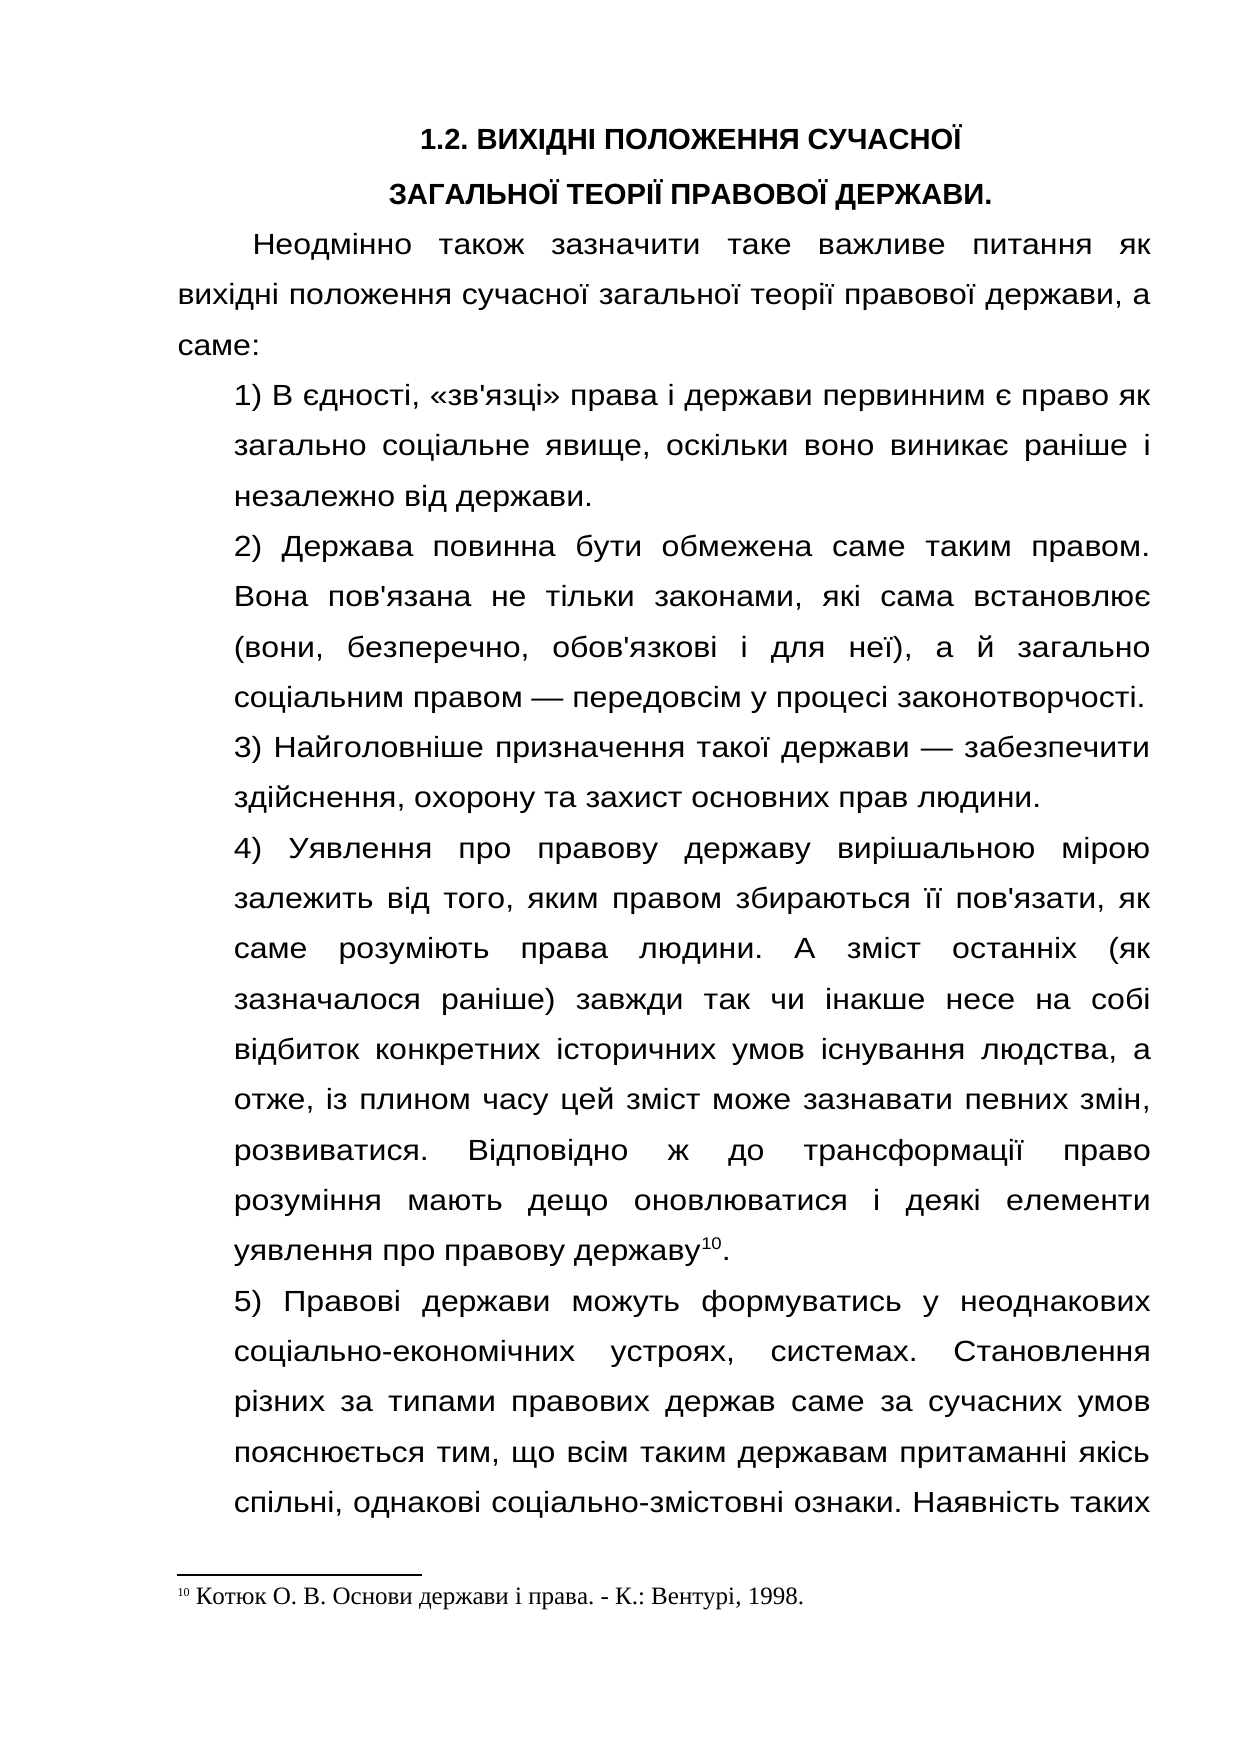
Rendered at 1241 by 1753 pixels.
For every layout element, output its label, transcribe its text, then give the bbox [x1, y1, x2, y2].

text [233, 1284, 1152, 1518]
text ЗАГАЛЬНОЇ ТЕОРІЇ ПРАВОВОЇ ДЕРЖАВИ. [251, 177, 1131, 210]
text 3) Найголовніше призначення такої держави — забезпечити здійснення, охорону та захист основних прав людини. [233, 730, 1152, 814]
text Неодмінно також зазначити таке важливе питання як вихідні положення сучасної загальної теорії правової держави, а саме: [177, 227, 1152, 361]
text 1) В єдності, «зв'язці» права і держави первинним є право як загально соціальне явище, оскільки воно виникає раніше і незалежно від держави. [233, 378, 1152, 512]
text 1.2. ВИХІДНІ ПОЛОЖЕННЯ СУЧАСНОЇ [251, 122, 1131, 156]
text 2) Держава повинна бути обмежена саме таким правом. Вона пов'язана не тільки законами, які сама встановлює (вони, безперечно, обов'язкові і для неї), а й загально соціальним правом — передовсім у процесі законотворчості. [233, 529, 1152, 713]
text 4) Уявлення про правову державу вирішальною мірою залежить від того, яким правом збираються її пов'язати, як саме розуміють права людини. А зміст останніх (як зазначалося раніше) завжди так чи інакше несе на собі відбиток конкретних історичних умов існування людства, а отже, із плином часу цей зміст може зазнавати певних змін, розвиватися. Відповідно ж до трансформації право розуміння мають дещо оновлюватися і деякі елементи уявлення про правову державу. [233, 831, 1152, 1267]
